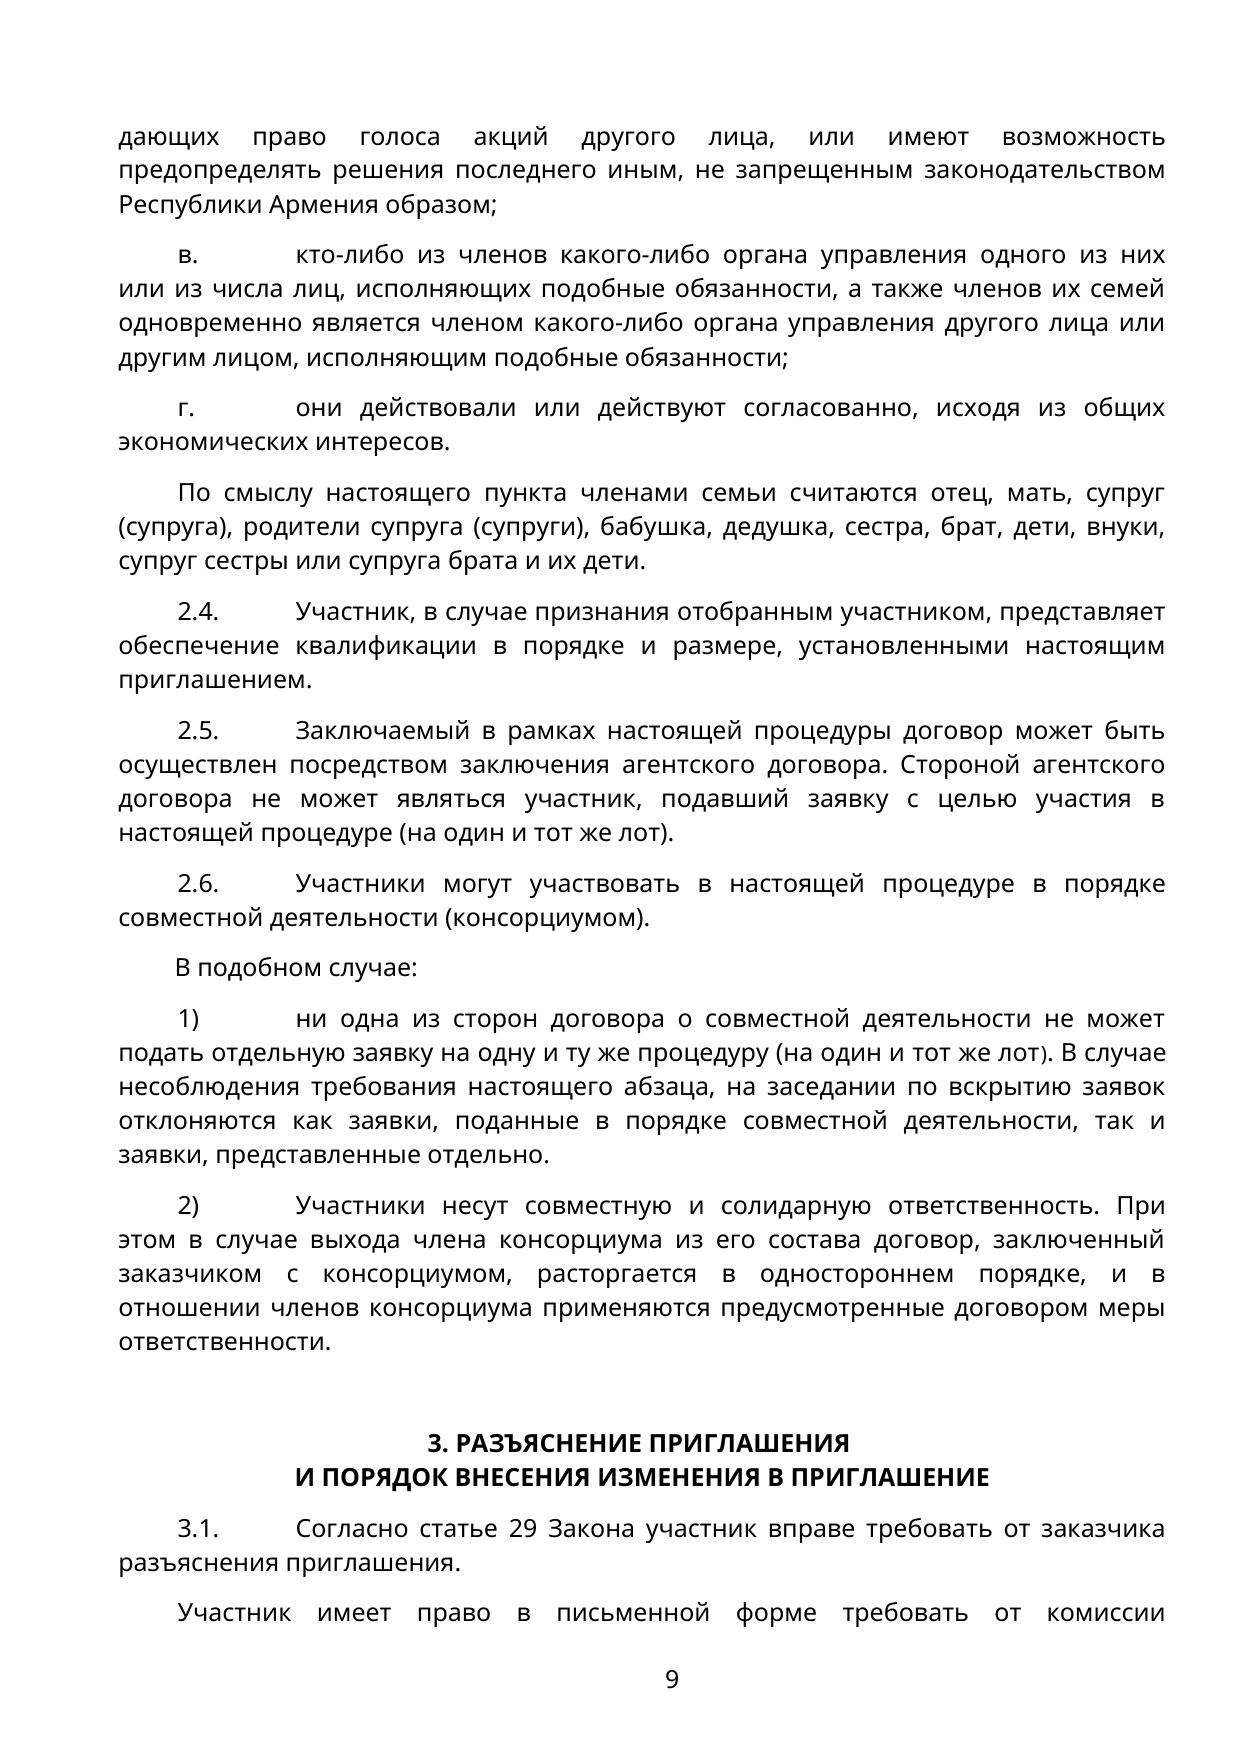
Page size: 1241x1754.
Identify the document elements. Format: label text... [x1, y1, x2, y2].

text 2.4. Участник, в случае признания отобранным участником, представляет обеспечение квалификации в порядке и размере, установленными настоящим приглашением. [118, 593, 1167, 696]
text В подобном случае: [118, 950, 1167, 984]
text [118, 1595, 1167, 1629]
text 3. РАЗЪЯСНЕНИЕ ПРИГЛАШЕНИЯ И ПОРЯДОК ВНЕСЕНИЯ ИЗМЕНЕНИЯ В ПРИГЛАШЕНИЕ [118, 1426, 1167, 1494]
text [118, 118, 1167, 220]
text 3.1. Согласно статье 29 Закона участник вправе требовать от заказчика разъяснения приглашения. [118, 1510, 1167, 1578]
text 2) Участники несут совместную и солидарную ответственность. При этом в случае выхода члена консорциума из его состава договор, заключенный заказчиком с консорциумом, расторгается в одностороннем порядке, и в отношении членов консорциума применяются предусмотренные договором меры ответственности. [118, 1188, 1167, 1358]
text 1) ни одна из сторон договора о совместной деятельности не может подать отдельную заявку на одну и ту же процедуру (на один и тот же лот). В случае несоблюдения требования настоящего абзаца, на заседании по вскрытию заявок отклоняются как заявки, поданные в порядке совместной деятельности, так и заявки, представленные отдельно. [118, 1001, 1167, 1171]
text По смыслу настоящего пункта членами семьи считаются отец, мать, супруг (супруга), родители супруга (супруги), бабушка, дедушка, сестра, брат, дети, внуки, супруг сестры или супруга брата и их дети. [118, 475, 1167, 577]
text 2.5. Заключаемый в рамках настоящей процедуры договор может быть осуществлен посредством заключения агентского договора. Стороной агентского договора не может являться участник, подавший заявку с целью участия в настоящей процедуре (на один и тот же лот). [118, 712, 1167, 849]
text 2.6. Участники могут участвовать в настоящей процедуре в порядке совместной деятельности (консорциумом). [118, 865, 1167, 933]
text г. они действовали или действуют согласованно, исходя из общих экономических интересов. [118, 390, 1167, 458]
text в. кто-либо из членов какого-либо органа управления одного из них или из числа лиц, исполняющих подобные обязанности, а также членов их семей одновременно является членом какого-либо органа управления другого лица или другим лицом, исполняющим подобные обязанности; [118, 237, 1167, 373]
